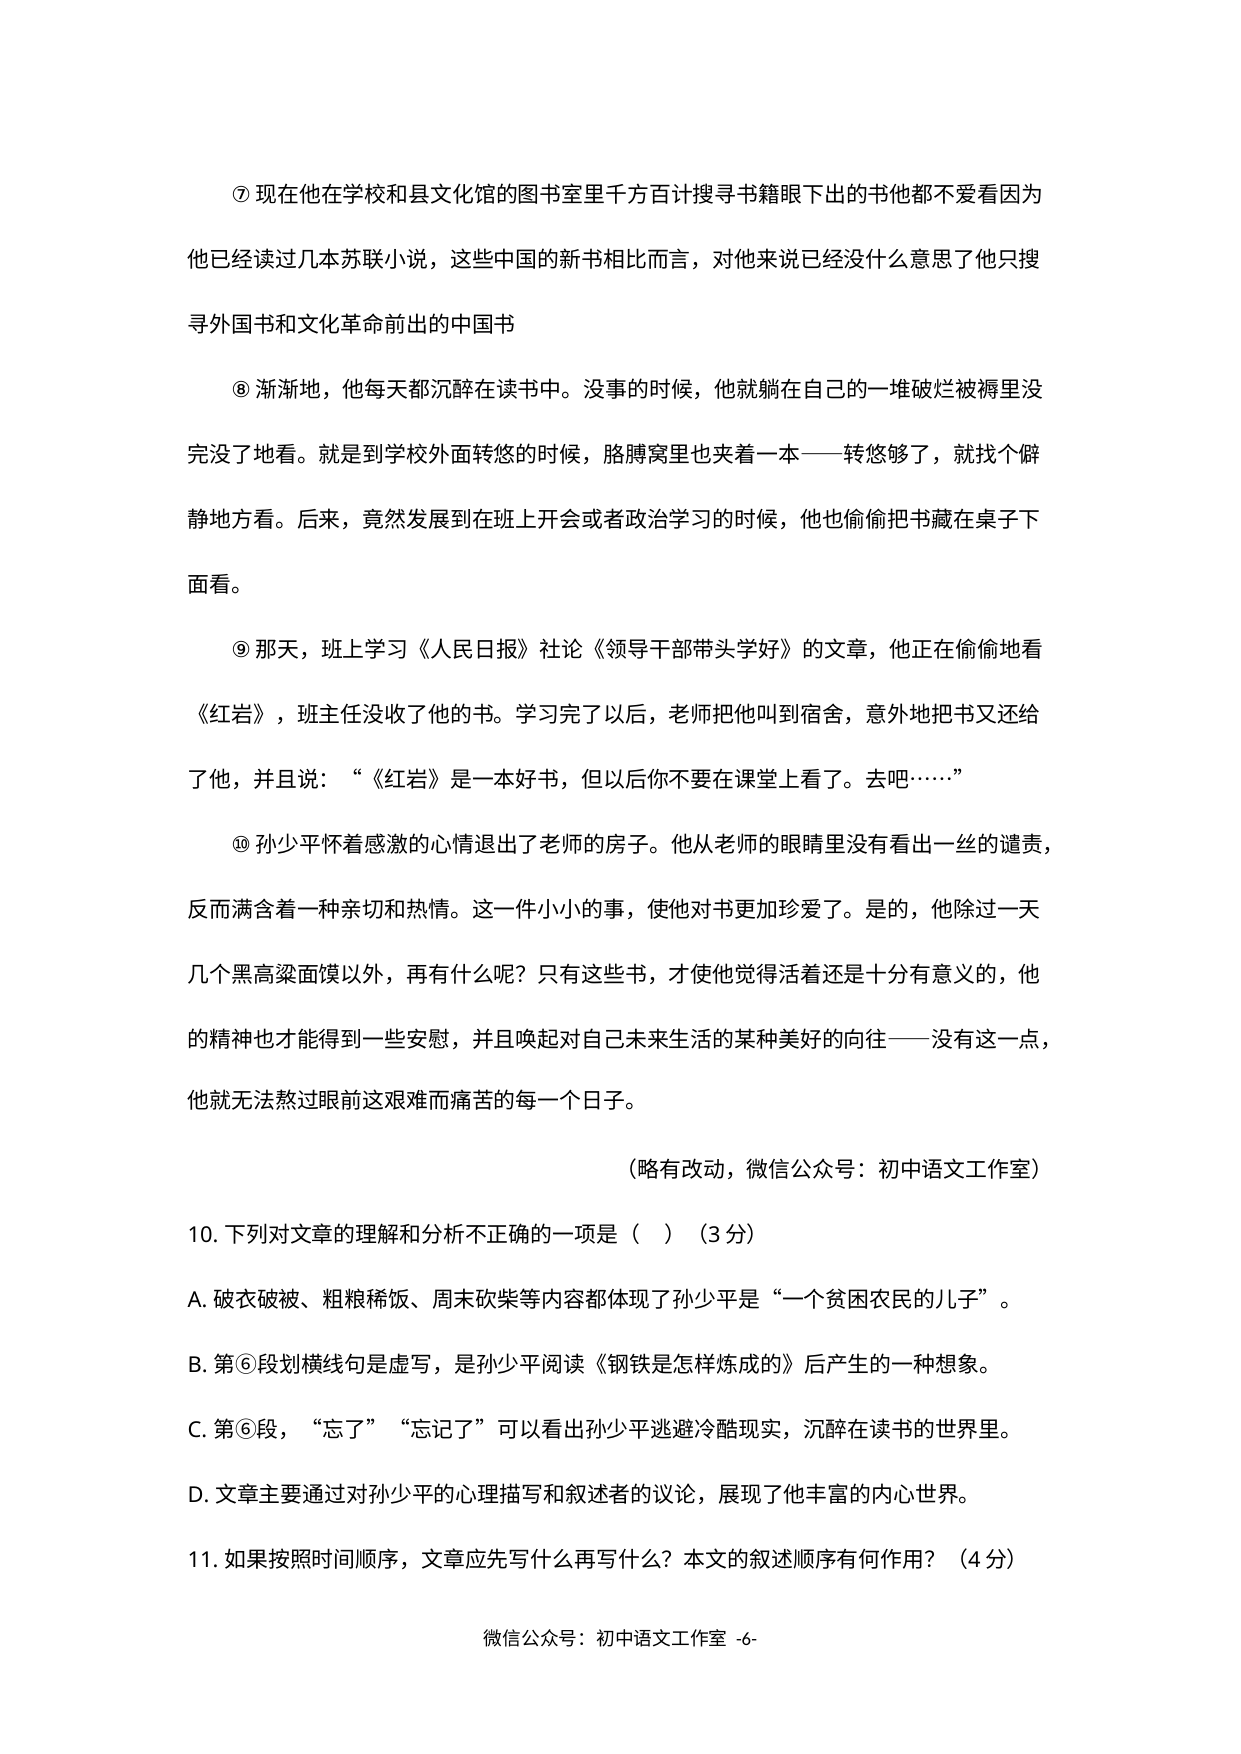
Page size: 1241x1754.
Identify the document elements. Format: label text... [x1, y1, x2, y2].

text ⑦现在他在学校和县文化馆的图书室里千方百计搜寻书籍眼下出的书他都不爱看因为他已经读过几本苏联小说，这些中国的新书相比而言，对他来说已经没什么意思了他只搜寻外国书和文化革命前出的中国书 [187, 162, 1053, 357]
text （略有改动，微信公众号：初中语文工作室） [187, 1137, 1053, 1202]
text ⑧渐渐地，他每天都沉醉在读书中。没事的时候，他就躺在自己的一堆破烂被褥里没完没了地看。就是到学校外面转悠的时候，胳膊窝里也夹着一本——转悠够了，就找个僻静地方看。后来，竟然发展到在班上开会或者政治学习的时候，他也偷偷把书藏在桌子下面看。 [187, 357, 1053, 617]
text 10. 下列对文章的理解和分析不正确的一项是（ ）（3分） [187, 1202, 1053, 1267]
text D. 文章主要通过对孙少平的心理描写和叙述者的议论，展现了他丰富的内心世界。 [187, 1462, 1053, 1527]
text 11. 如果按照时间顺序，文章应先写什么再写什么？本文的叙述顺序有何作用？（4分） [187, 1527, 1053, 1592]
text A. 破衣破被、粗粮稀饭、周末砍柴等内容都体现了孙少平是“一个贫困农民的儿子”。 [187, 1267, 1053, 1332]
text ⑩孙少平怀着感激的心情退出了老师的房子。他从老师的眼睛里没有看出一丝的谴责，反而满含着一种亲切和热情。这一件小小的事，使他对书更加珍爱了。是的，他除过一天几个黑高粱面馍以外，再有什么呢？只有这些书，才使他觉得活着还是十分有意义的，他的精神也才能得到一些安慰，并且唤起对自己未来生活的某种美好的向往——没有这一点，他就无法熬过眼前这艰难而痛苦的每一个日子。 [187, 812, 1053, 1137]
text B. 第⑥段划横线句是虚写，是孙少平阅读《钢铁是怎样炼成的》后产生的一种想象。 [187, 1332, 1053, 1397]
text ⑨那天，班上学习《人民日报》社论《领导干部带头学好》的文章，他正在偷偷地看《红岩》，班主任没收了他的书。学习完了以后，老师把他叫到宿舍，意外地把书又还给了他，并且说：“《红岩》是一本好书，但以后你不要在课堂上看了。去吧……” [187, 617, 1053, 812]
text C. 第⑥段，“忘了”“忘记了”可以看出孙少平逃避冷酷现实，沉醉在读书的世界里。 [187, 1397, 1053, 1462]
